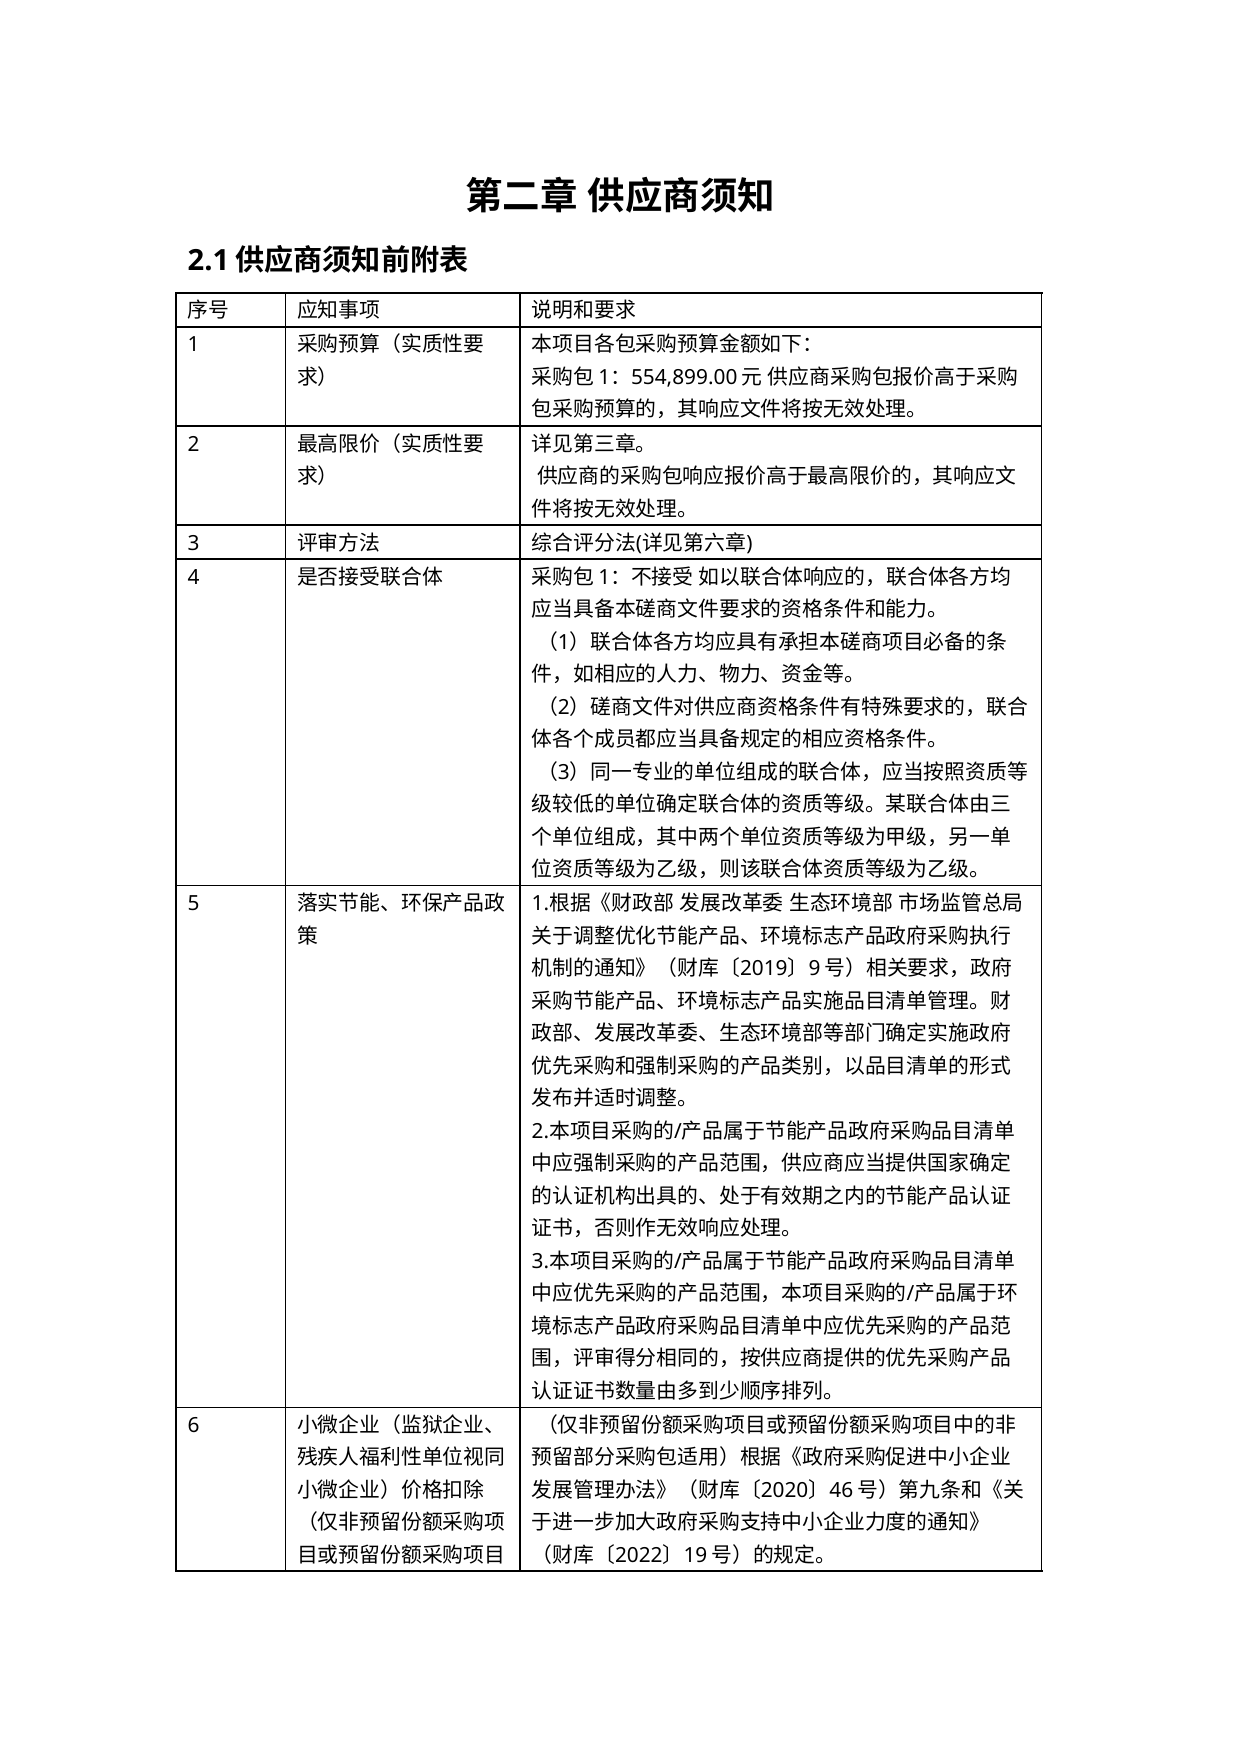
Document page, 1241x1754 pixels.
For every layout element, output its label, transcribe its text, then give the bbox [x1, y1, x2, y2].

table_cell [286, 1408, 519, 1570]
table_cell 本项目各包采购预算金额如下： 采购包1：554,899.00元 供应商采购包报价高于采购包采购预算的，其响应文件将按无效处理。 [521, 328, 1041, 425]
table_cell 采购包1：不接受 如以联合体响应的，联合体各方均应当具备本磋商文件要求的资格条件和能力。 （1）联合体各方均应具有承担本磋商项目必备的条件，如相应的人力、物力、资金等。 （2）磋商文件对供应商资格条件有特殊要求的，联合体各个成员都应当具备规定的相应资格条件。 （3）同一专业的单位组成的联合体，应当按照资质等级较低的单位确定联合体的资质等级。某联合体由三个单位组成，其中两个单位资质等级为甲级，另一单位资质等级为乙级，则该联合体资质等级为乙级。 [521, 560, 1041, 885]
table_header 序号 [177, 294, 285, 326]
table_cell 最高限价（实质性要求） [286, 427, 519, 524]
table_header 说明和要求 [521, 294, 1041, 326]
table_header 应知事项 [286, 294, 519, 326]
table_cell 评审方法 [286, 526, 519, 558]
table_cell 3 [177, 526, 285, 558]
table_cell 落实节能、环保产品政策 [286, 886, 519, 1406]
table_cell 详见第三章。 供应商的采购包响应报价高于最高限价的，其响应文件将按无效处理。 [521, 427, 1041, 524]
text 2.1供应商须知前附表 [187, 227, 1053, 292]
table_cell 5 [177, 886, 285, 1406]
table_cell 1 [177, 328, 285, 425]
table_cell 1.根据《财政部 发展改革委 生态环境部 市场监管总局关于调整优化节能产品、环境标志产品政府采购执行机制的通知》（财库〔2019〕9号）相关要求，政府采购节能产品、环境标志产品实施品目清单管理。财政部、发展改革委、生态环境部等部门确定实施政府优先采购和强制采购的产品类别，以品目清单的形式发布并适时调整。 2.本项目采购的/产品属于节能产品政府采购品目清单中应强制采购的产品范围，供应商应当提供国家确定的认证机构出具的、处于有效期之内的节能产品认证证书，否则作无效响应处理。 3.本项目采购的/产品属于节能产品政府采购品目清单中应优先采购的产品范围，本项目采购的/产品属于环境标志产品政府采购品目清单中应优先采购的产品范围，评审得分相同的，按供应商提供的优先采购产品认证证书数量由多到少顺序排列。 [521, 886, 1041, 1406]
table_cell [521, 1408, 1041, 1570]
table_cell 6 [177, 1408, 285, 1570]
table_cell 综合评分法(详见第六章) [521, 526, 1041, 558]
table_cell 2 [177, 427, 285, 524]
table_cell 是否接受联合体 [286, 560, 519, 885]
table_cell 4 [177, 560, 285, 885]
text 第二章 供应商须知 [187, 162, 1053, 227]
table_cell 采购预算（实质性要求） [286, 328, 519, 425]
